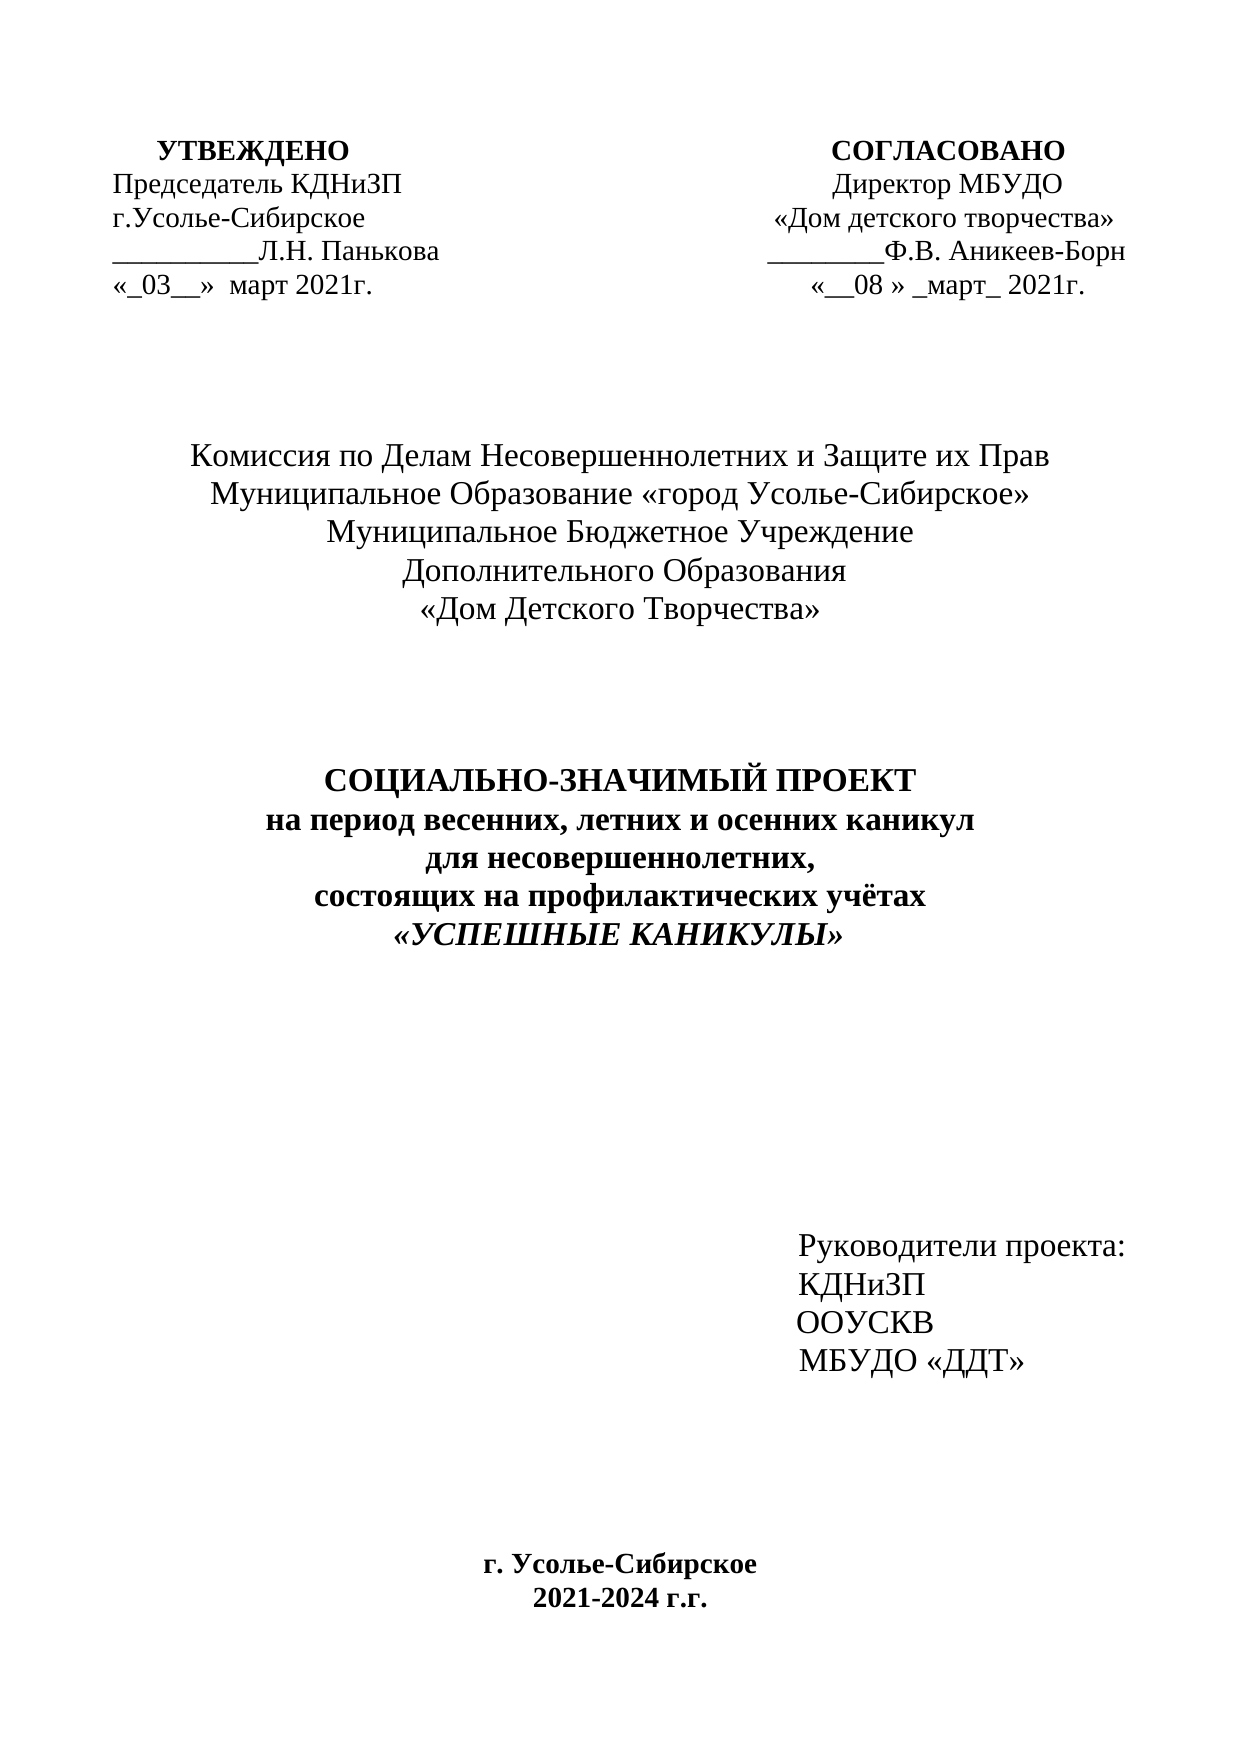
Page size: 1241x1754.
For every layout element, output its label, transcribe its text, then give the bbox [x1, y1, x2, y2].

text 2021-2024 г.г. [112, 1580, 1128, 1613]
text на период весенних, летних и осенних каникул [112, 799, 1128, 837]
text ООУСКВ [112, 1302, 1128, 1340]
text МБУДО «ДДТ» [112, 1340, 1128, 1379]
text Дополнительного Образования [112, 550, 1128, 588]
text г.Усолье-Сибирское «Дом детского творчества» [112, 200, 1128, 233]
text Председатель КДНиЗП Директор МБУДО [112, 166, 1128, 200]
text «Дом Детского Творчества» [112, 588, 1128, 626]
text «УСПЕШНЫЕ КАНИКУЛЫ» [112, 914, 1128, 952]
text «_03__» март 2021г. «__08 » _март_ 2021г. [112, 267, 1128, 301]
text для несовершеннолетних, [112, 837, 1128, 876]
text __________Л.Н. Панькова ________Ф.В. Аникеев-Борн [112, 233, 1128, 267]
text г. Усолье-Сибирское [112, 1546, 1128, 1580]
text Муниципальное Образование «город Усолье-Сибирское» [112, 473, 1128, 511]
text Муниципальное Бюджетное Учреждение [112, 511, 1128, 550]
text Комиссия по Делам Несовершеннолетних и Защите их Прав [112, 435, 1128, 473]
text Руководители проекта: [112, 1225, 1128, 1264]
text КДНиЗП [112, 1264, 1128, 1302]
text УТВЕЖДЕНО СОГЛАСОВАНО [112, 133, 1128, 166]
text СОЦИАЛЬНО-ЗНАЧИМЫЙ ПРОЕКТ [112, 761, 1128, 799]
text состоящих на профилактических учётах [112, 876, 1128, 914]
